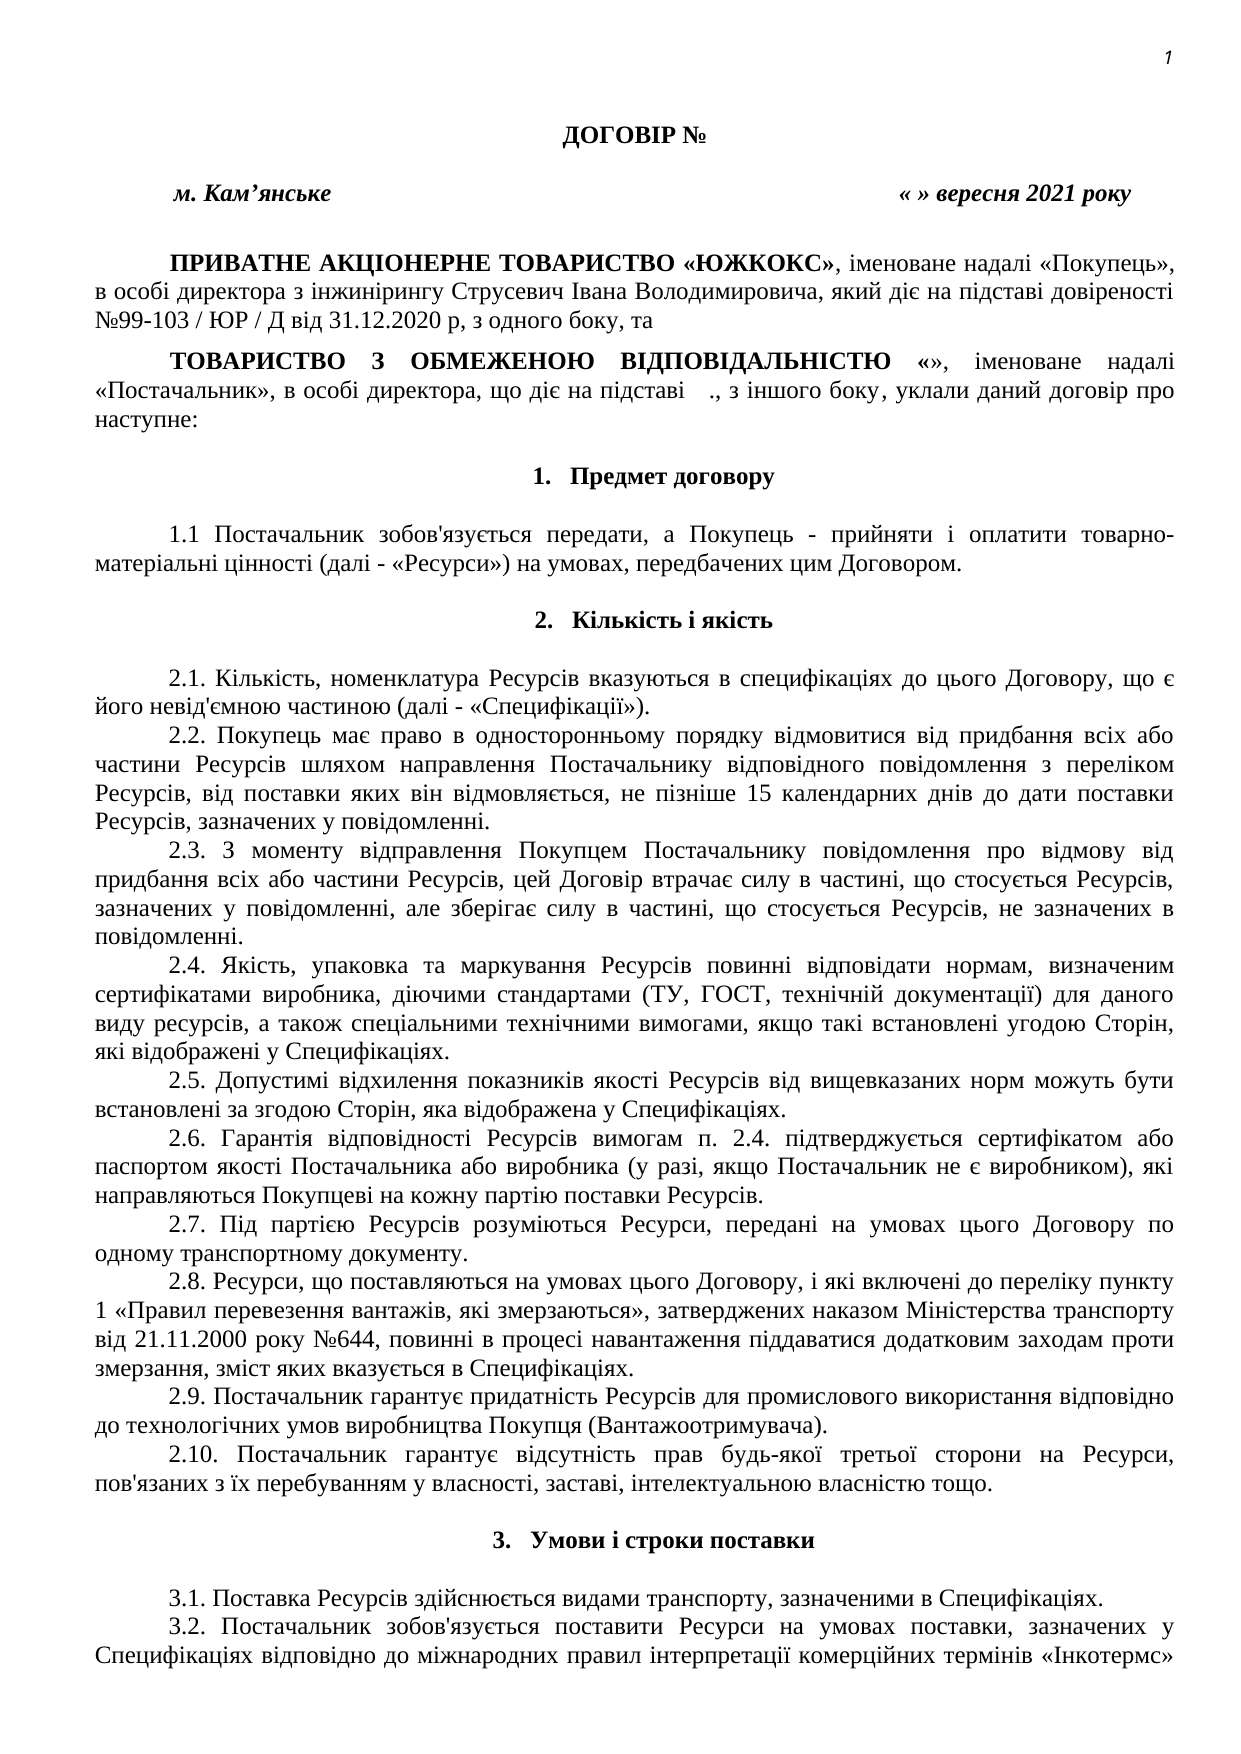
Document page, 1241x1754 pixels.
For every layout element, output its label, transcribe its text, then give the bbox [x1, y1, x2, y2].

text 2.6. Гарантія відповідності Ресурсів вимогам п. 2.4. підтверджується сертифікатом або паспортом якості Постачальника або виробника (у разі, якщо Постачальник не є виробником), які направляються Покупцеві на кожну партію поставки Ресурсів. [94, 1123, 1175, 1209]
text 2.9. Постачальник гарантує придатність Ресурсів для промислового використання відповідно до технологічних умов виробництва Покупця (Вантажоотримувача). [94, 1381, 1175, 1439]
text 2.2. Покупець має право в односторонньому порядку відмовитися від придбання всіх або частини Ресурсів шляхом направлення Постачальнику відповідного повідомлення з переліком Ресурсів, від поставки яких він відмовляється, не пізніше 15 календарних днів до дати поставки Ресурсів, зазначених у повідомленні. [94, 720, 1175, 835]
text 2.7. Під партією Ресурсів розуміються Ресурси, передані на умовах цього Договору по одному транспортному документу. [94, 1209, 1175, 1266]
text 2.8. Ресурси, що поставляються на умовах цього Договору, і які включені до переліку пункту 1 «Правил перевезення вантажів, які змерзаються», затверджених наказом Міністерства транспорту від 21.11.2000 року №644, повинні в процесі навантаження піддаватися додатковим заходам проти змерзання, зміст яких вказується в Специфікаціях. [94, 1266, 1175, 1381]
list Умови і строки поставки [132, 1525, 1175, 1554]
list Кількість і якість [132, 605, 1175, 634]
text ТОВАРИСТВО З ОБМЕЖЕНОЮ ВІДПОВІДАЛЬНІСТЮ «», іменоване надалі «Постачальник», в особі директора, що діє на підставі ., з іншого боку, уклали даний договір про наступне: [94, 346, 1175, 433]
text 3.1. Поставка Ресурсів здійснюється видами транспорту, зазначеними в Специфікаціях. [94, 1583, 1175, 1611]
text 2.1. Кількість, номенклатура Ресурсів вказуються в специфікаціях до цього Договору, що є його невід'ємною частиною (далі - «Специфікації»). [94, 663, 1175, 720]
text 1.1 Постачальник зобов'язується передати, а Покупець - прийняти і оплатити товарно-матеріальні цінності (далі - «Ресурси») на умовах, передбачених цим Договором. [94, 519, 1175, 576]
list Предмет договору [132, 461, 1175, 490]
text ПРИВАТНЕ АКЦІОНЕРНЕ ТОВАРИСТВО «ЮЖКОКС», іменоване надалі «Покупець», в особі директора з інжинірингу Струсевич Івана Володимировича, який діє на підставі довіреності №99-103 / ЮР / Д від 31.12.2020 р, з одного боку, та [94, 248, 1175, 334]
text 2.10. Постачальник гарантує відсутність прав будь-якої третьої сторони на Ресурси, пов'язаних з їх перебуванням у власності, заставі, інтелектуальною власністю тощо. [94, 1439, 1175, 1496]
text 2.5. Допустимі відхилення показників якості Ресурсів від вищевказаних норм можуть бути встановлені за згодою Сторін, яка відображена у Специфікаціях. [94, 1065, 1175, 1123]
text 2.4. Якість, упаковка та маркування Ресурсів повинні відповідати нормам, визначеним сертифікатами виробника, діючими стандартами (ТУ, ГОСТ, технічній документації) для даного виду ресурсів, а також спеціальними технічними вимогами, якщо такі встановлені угодою Сторін, які відображені у Специфікаціях. [94, 950, 1175, 1065]
text ДОГОВІР № [94, 120, 1175, 149]
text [94, 1611, 1175, 1669]
text м. Кам’янське « » вересня 2021 року [94, 178, 1175, 206]
text 2.3. З моменту відправлення Покупцем Постачальнику повідомлення про відмову від придбання всіх або частини Ресурсів, цей Договір втрачає силу в частині, що стосується Ресурсів, зазначених у повідомленні, але зберігає силу в частині, що стосується Ресурсів, не зазначених в повідомленні. [94, 835, 1175, 950]
